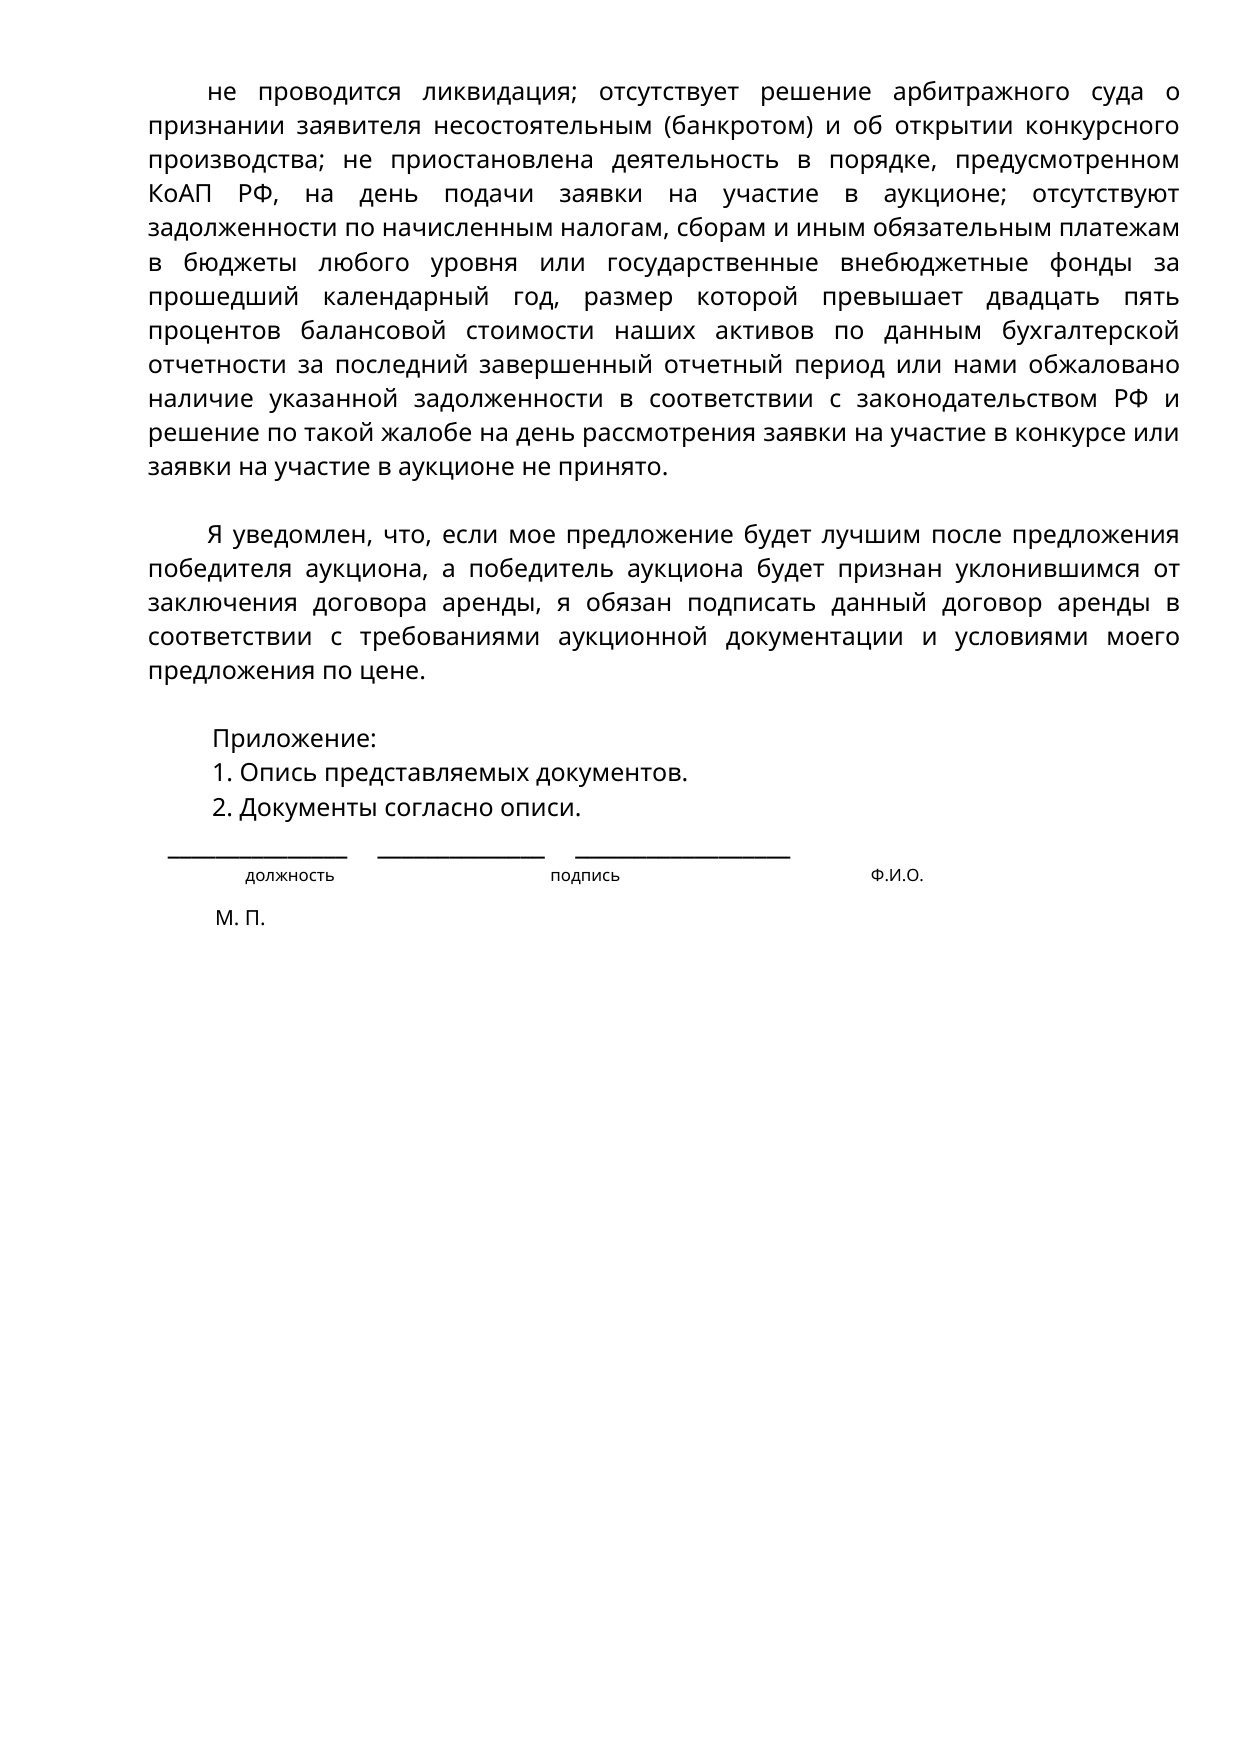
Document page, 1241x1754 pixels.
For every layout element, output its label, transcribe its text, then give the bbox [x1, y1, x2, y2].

text 1. Опись представляемых документов. [118, 755, 1137, 789]
text 2. Документы согласно описи. [118, 789, 1137, 823]
text М. П. [215, 903, 1137, 931]
text Я уведомлен, что, если мое предложение будет лучшим после предложения победителя аукциона, а победитель аукциона будет признан уклонившимся от заключения договора аренды, я обязан подписать данный договор аренды в соответствии с требованиями аукционной документации и условиями моего предложения по цене. [148, 517, 1181, 687]
text Приложение: [118, 721, 1137, 755]
text не проводится ликвидация; отсутствует решение арбитражного суда о признании заявителя несостоятельным (банкротом) и об открытии конкурсного производства; не приостановлена деятельность в порядке, предусмотренном КоАП РФ, на день подачи заявки на участие в аукционе; отсутствуют задолженности по начисленным налогам, сборам и иным обязательным платежам в бюджеты любого уровня или государственные внебюджетные фонды за прошедший календарный год, размер которой превышает двадцать пять процентов балансовой стоимости наших активов по данным бухгалтерской отчетности за последний завершенный отчетный период или нами обжаловано наличие указанной задолженности в соответствии с законодательством РФ и решение по такой жалобе на день рассмотрения заявки на участие в конкурсе или заявки на участие в аукционе не принято. [148, 74, 1181, 483]
text _______________ ______________ __________________ [148, 823, 1137, 863]
text должность подпись Ф.И.О. [118, 863, 1137, 903]
